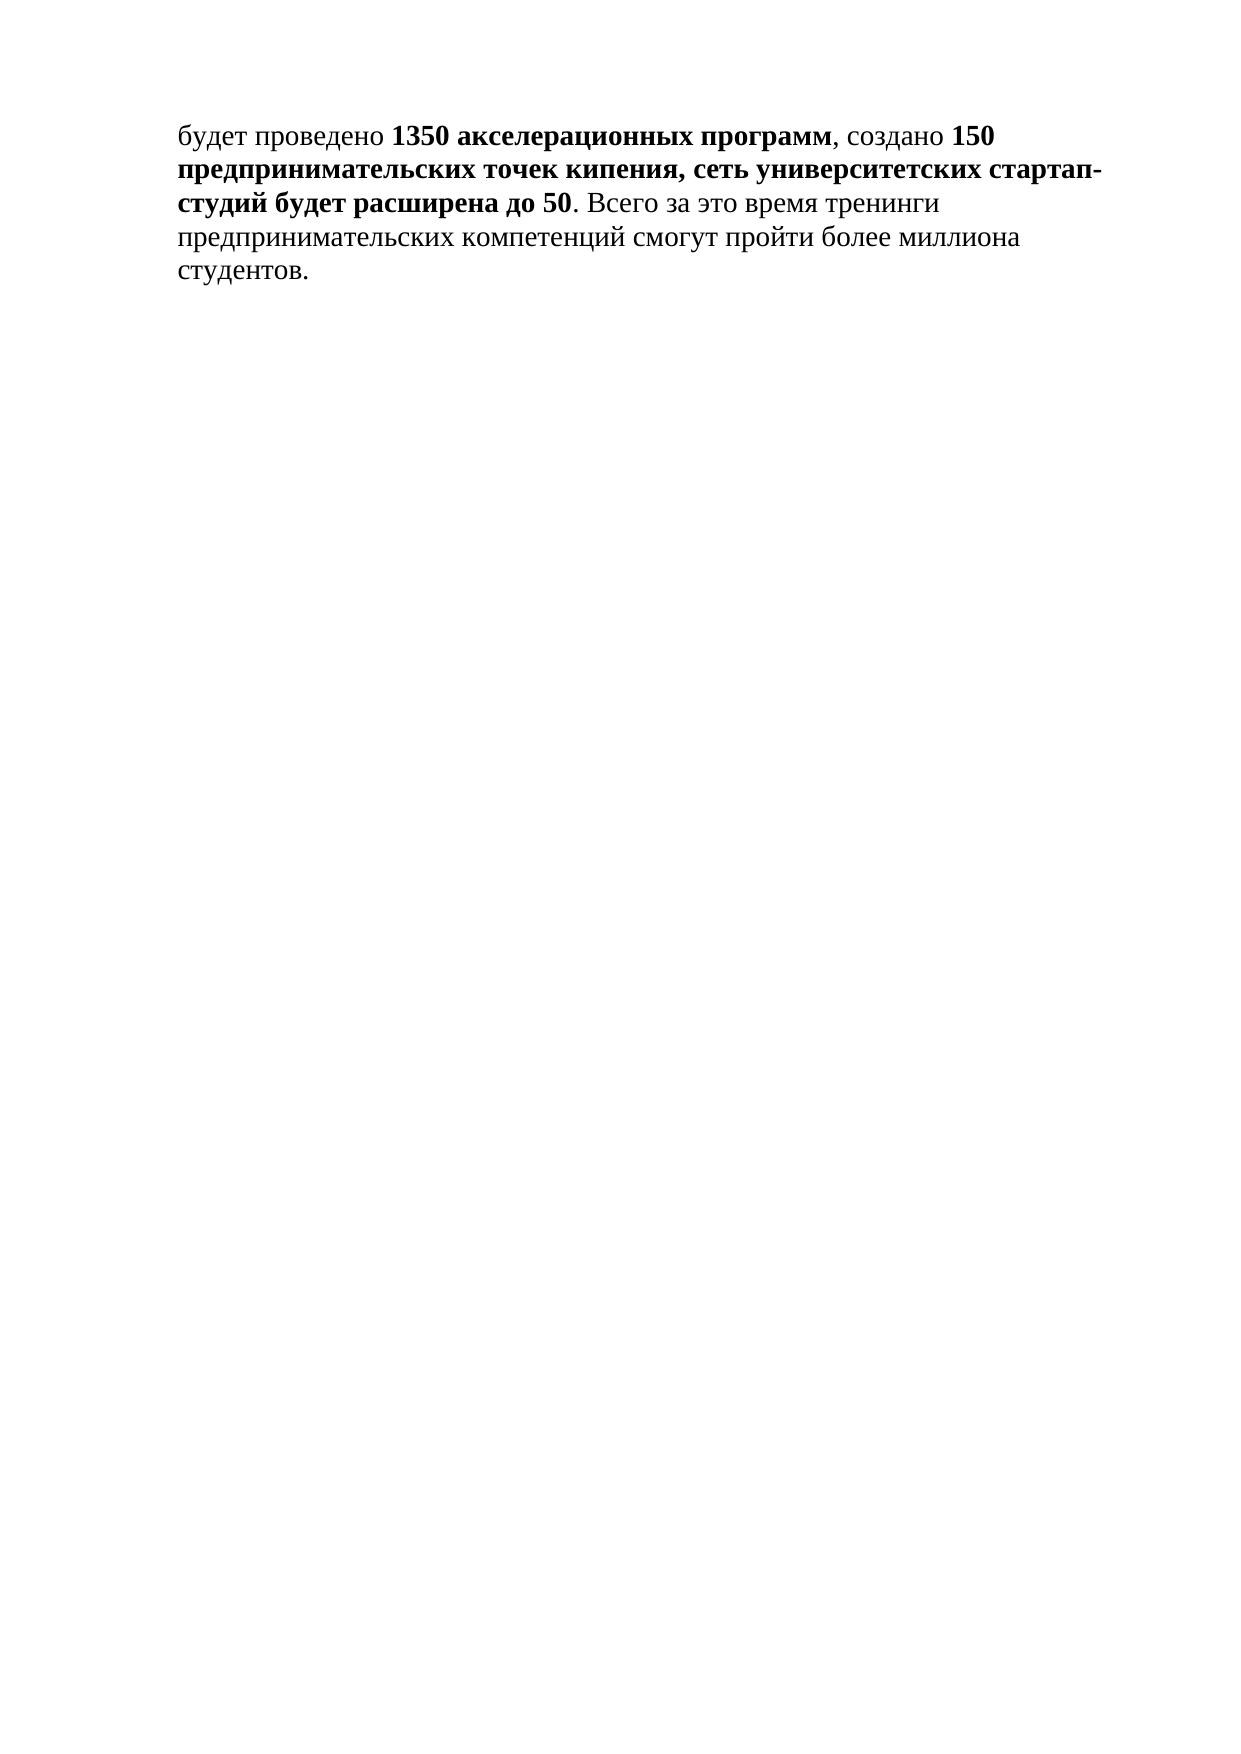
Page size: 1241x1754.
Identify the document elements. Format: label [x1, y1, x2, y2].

text [177, 118, 1152, 286]
